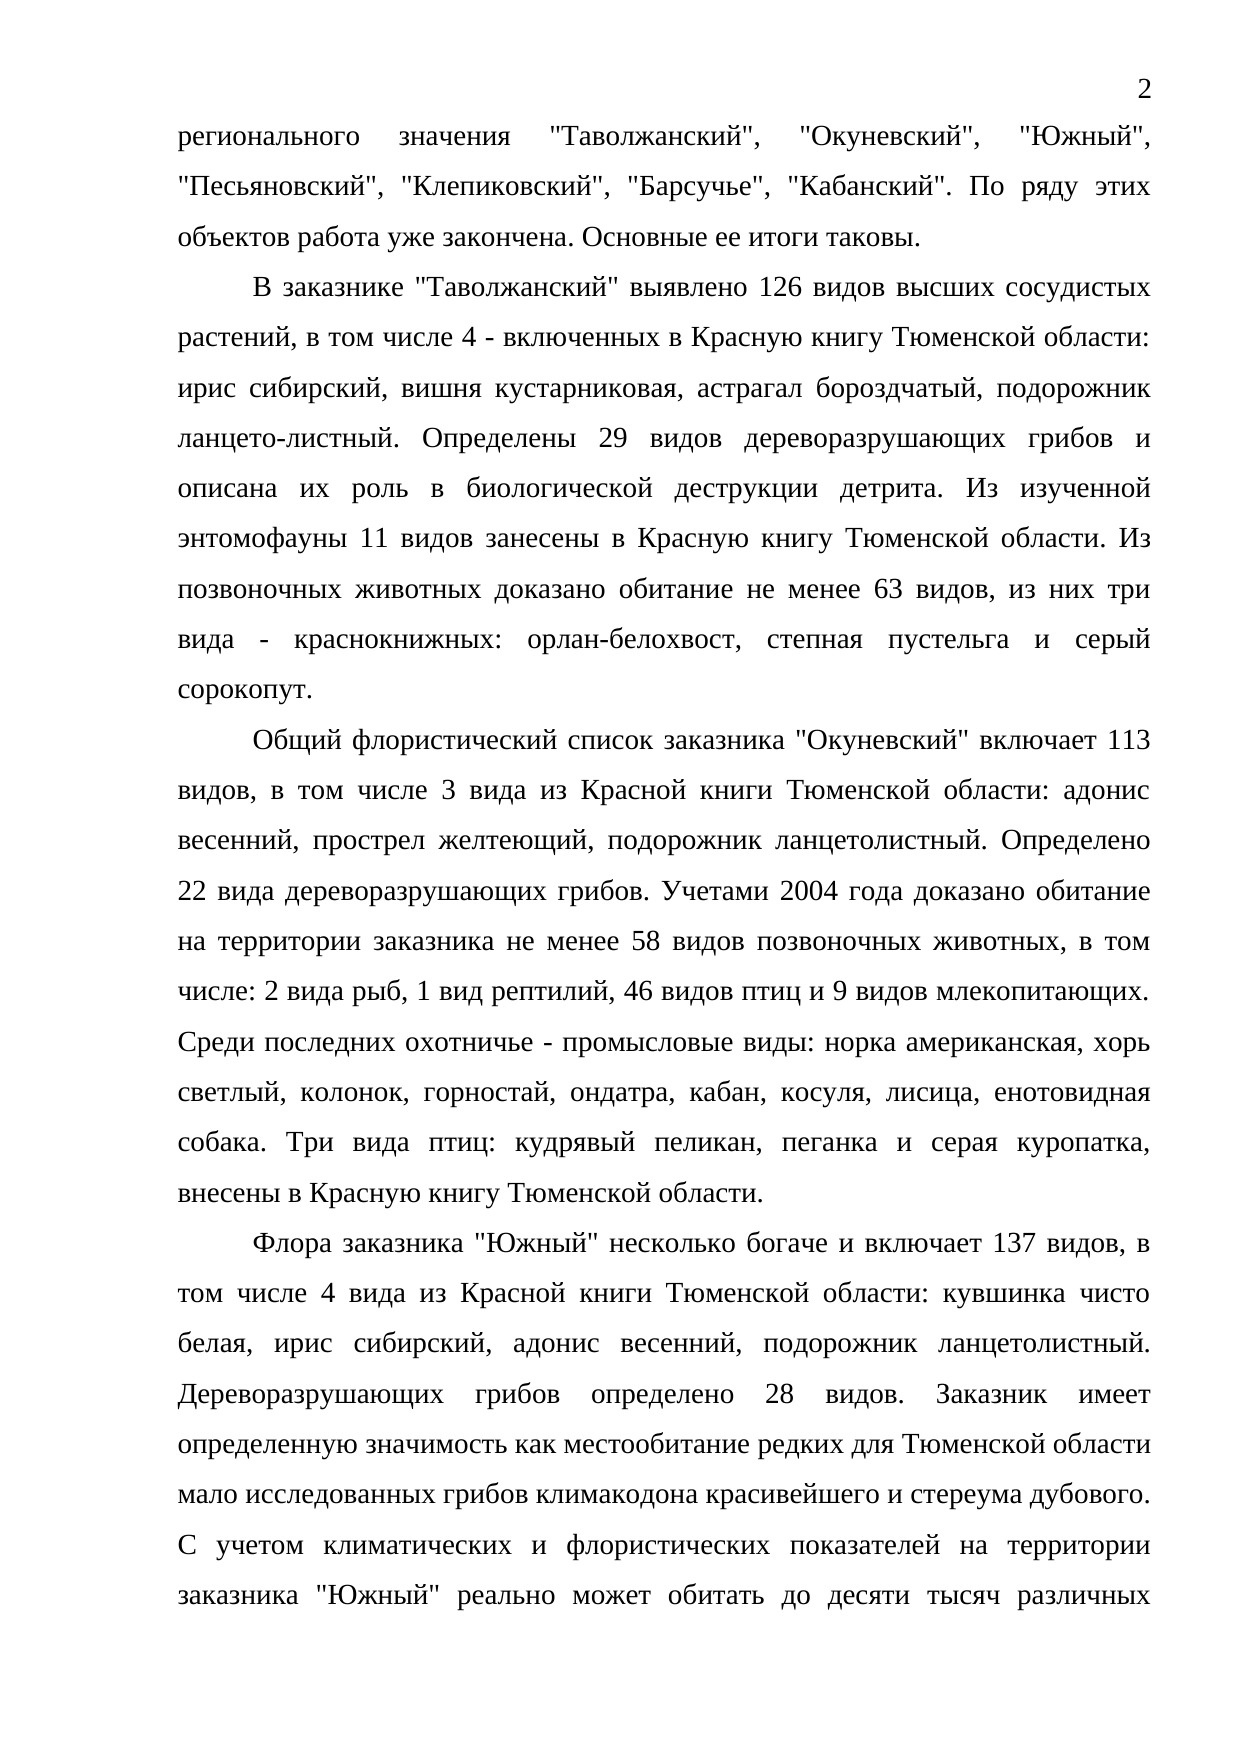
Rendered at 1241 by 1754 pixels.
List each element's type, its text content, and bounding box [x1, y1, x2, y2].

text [177, 1225, 1152, 1611]
text В заказнике "Таволжанский" выявлено 126 видов высших сосудистых растений, в том числе 4 - включенных в Красную книгу Тюменской области: ирис сибирский, вишня кустарниковая, астрагал бороздчатый, подорожник ланцето-листный. Определены 29 видов дереворазрушающих грибов и описана их роль в биологической деструкции детрита. Из изученной энтомофауны 11 видов занесены в Красную книгу Тюменской области. Из позвоночных животных доказано обитание не менее 63 видов, из них три вида - краснокнижных: орлан-белохвост, степная пустельга и серый сорокопут. [177, 269, 1152, 705]
text Общий флористический список заказника "Окуневский" включает 113 видов, в том числе 3 вида из Красной книги Тюменской области: адонис весенний, прострел желтеющий, подорожник ланцетолистный. Определено 22 вида дереворазрушающих грибов. Учетами 2004 года доказано обитание на территории заказника не менее 58 видов позвоночных животных, в том числе: 2 вида рыб, 1 вид рептилий, 46 видов птиц и 9 видов млекопитающих. Среди последних охотничье - промысловые виды: норка американская, хорь светлый, колонок, горностай, ондатра, кабан, косуля, лисица, енотовидная собака. Три вида птиц: кудрявый пеликан, пеганка и серая куропатка, внесены в Красную книгу Тюменской области. [177, 722, 1152, 1208]
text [177, 118, 1152, 252]
